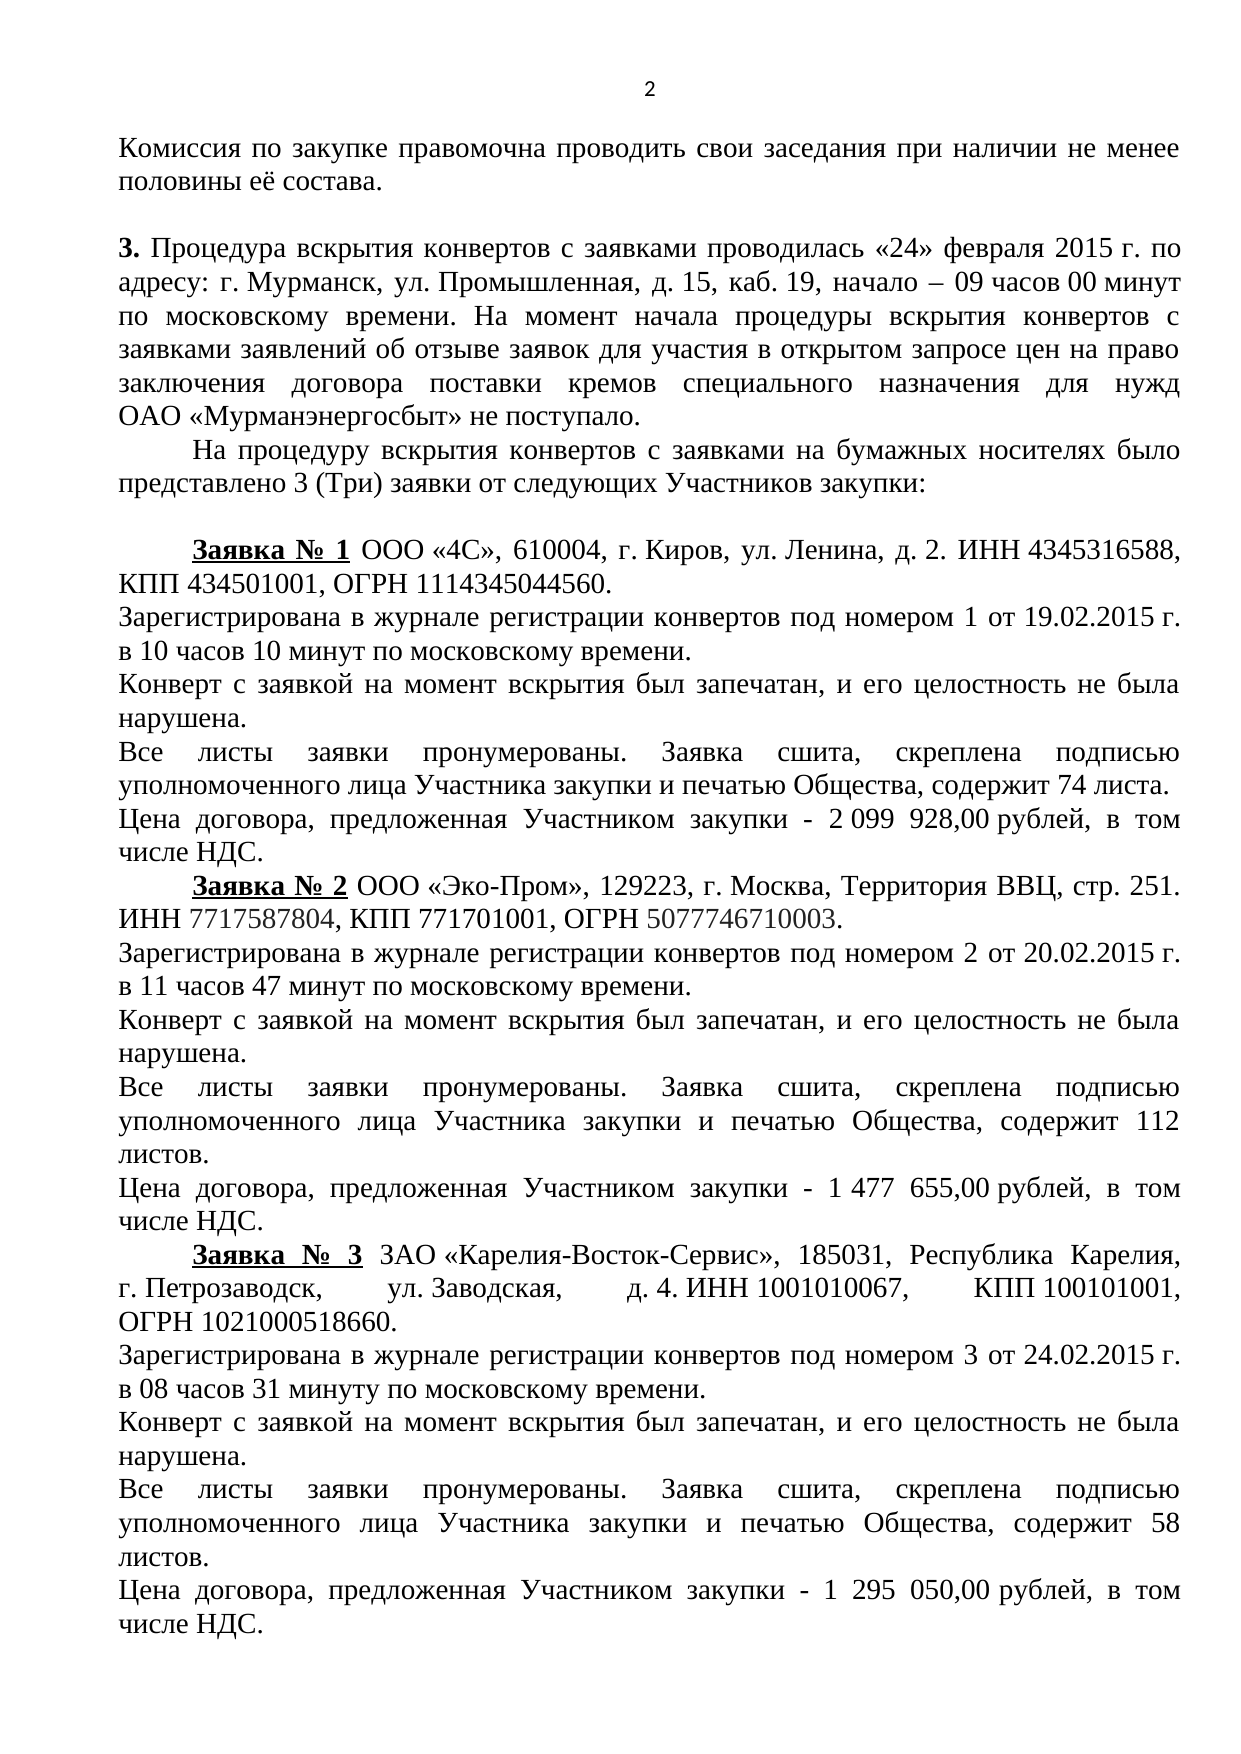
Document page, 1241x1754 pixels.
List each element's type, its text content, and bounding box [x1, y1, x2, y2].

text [118, 130, 1181, 197]
text Зарегистрирована в журнале регистрации конвертов под номером 1 от 19.02.2015 г. в 10 часов 10 минут по московскому времени. [118, 599, 1181, 667]
text Заявка № 3 ЗАО «Карелия-Восток-Сервис», 185031, Республика Карелия, г. Петрозаводск, ул. Заводская, д. 4. ИНН 1001010067, КПП 100101001, ОГРН 1021000518660. [118, 1237, 1181, 1337]
text Цена договора, предложенная Участником закупки - 1 295 050,00 рублей, в том числе НДС. [118, 1572, 1181, 1639]
text Конверт с заявкой на момент вскрытия был запечатан, и его целостность не была нарушена. [118, 667, 1181, 734]
text 3. Процедура вскрытия конвертов с заявками проводилась «24» февраля 2015 г. по адресу: г. Мурманск, ул. Промышленная, д. 15, каб. 19, начало – 09 часов 00 минут по московскому времени. На момент начала процедуры вскрытия конвертов с заявками заявлений об отзыве заявок для участия в открытом запросе цен на право заключения договора поставки кремов специального назначения для нужд ОАО «Мурманэнергосбыт» не поступало. [118, 231, 1181, 432]
text Заявка № 1 ООО «4С», 610004, г. Киров, ул. Ленина, д. 2. ИНН 4345316588, КПП 434501001, ОГРН 1114345044560. [118, 532, 1181, 599]
text Все листы заявки пронумерованы. Заявка сшита, скреплена подписью уполномоченного лица Участника закупки и печатью Общества, содержит 112 листов. [118, 1069, 1181, 1170]
text Зарегистрирована в журнале регистрации конвертов под номером 3 от 24.02.2015 г. в 08 часов 31 минуту по московскому времени. [118, 1337, 1181, 1404]
text Все листы заявки пронумерованы. Заявка сшита, скреплена подписью уполномоченного лица Участника закупки и печатью Общества, содержит 58 листов. [118, 1472, 1181, 1572]
text Конверт с заявкой на момент вскрытия был запечатан, и его целостность не была нарушена. [118, 1404, 1181, 1472]
text Конверт с заявкой на момент вскрытия был запечатан, и его целостность не была нарушена. [118, 1002, 1181, 1069]
text Все листы заявки пронумерованы. Заявка сшита, скреплена подписью уполномоченного лица Участника закупки и печатью Общества, содержит 74 листа. [118, 734, 1181, 801]
text Цена договора, предложенная Участником закупки - 2 099 928,00 рублей, в том числе НДС. [118, 801, 1181, 868]
text Цена договора, предложенная Участником закупки - 1 477 655,00 рублей, в том числе НДС. [118, 1170, 1181, 1237]
text На процедуру вскрытия конвертов с заявками на бумажных носителях было представлено 3 (Три) заявки от следующих Участников закупки: [118, 432, 1181, 499]
text Зарегистрирована в журнале регистрации конвертов под номером 2 от 20.02.2015 г. в 11 часов 47 минут по московскому времени. [118, 935, 1181, 1002]
text Заявка № 2 ООО «Эко-Пром», 129223, г. Москва, Территория ВВЦ, стр. 251. ИНН 7717587804, КПП 771701001, ОГРН 5077746710003. [118, 868, 1181, 935]
